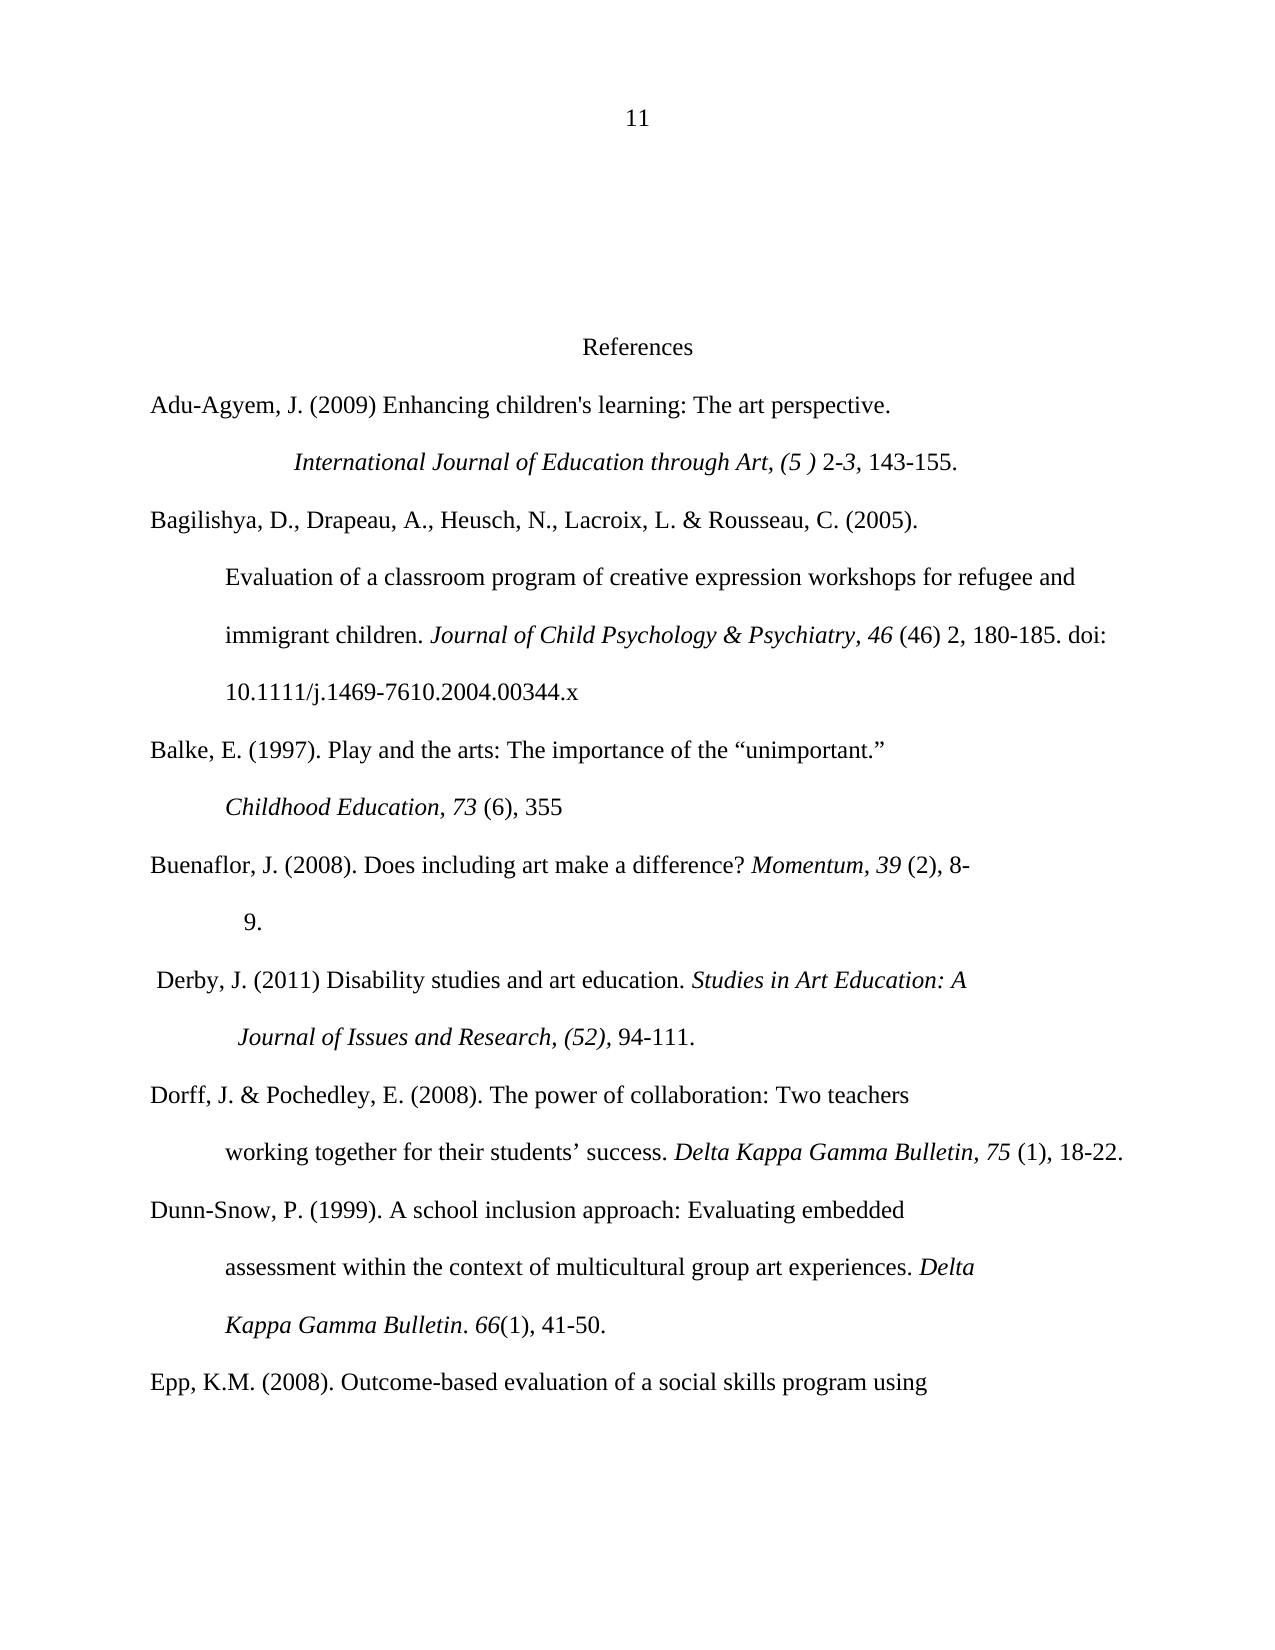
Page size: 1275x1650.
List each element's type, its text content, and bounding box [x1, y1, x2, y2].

text Balke, E. (1997). Play and the arts: The importance of the “unimportant.” [150, 735, 1125, 763]
text Dorff, J. & Pochedley, E. (2008). The power of collaboration: Two teachers [150, 1080, 1125, 1108]
text Derby, J. (2011) Disability studies and art education. Studies in Art Education: A [150, 965, 1125, 993]
text References [150, 332, 1125, 361]
list Childhood Education, 73 (6), 355 [187, 792, 1125, 821]
list International Journal of Education through Art, (5 ) 2-3, 143-155. [225, 447, 1125, 476]
text Dunn-Snow, P. (1999). A school inclusion approach: Evaluating embedded [150, 1195, 1125, 1223]
text Kappa Gamma Bulletin. 66(1), 41-50. [150, 1310, 1125, 1338]
list assessment within the context of multicultural group art experiences. Delta [187, 1252, 1125, 1281]
text Epp, K.M. (2008). Outcome-based evaluation of a social skills program using [150, 1367, 1125, 1396]
text Buenaflor, J. (2008). Does including art make a difference? Momentum, 39 (2), 8- [150, 850, 1125, 878]
list Evaluation of a classroom program of creative expression workshops for refugee and immigrant children. Journal of Child Psychology & Psychiatry, 46 (46) 2, 180-185. doi: 10.1111/j.1469-7610.2004.00344.x [225, 562, 1125, 706]
text Bagilishya, D., Drapeau, A., Heusch, N., Lacroix, L. & Rousseau, C. (2005). [150, 505, 1125, 533]
list 9. [225, 907, 1125, 936]
text Adu-Agyem, J. (2009) Enhancing children's learning: The art perspective. [150, 390, 1125, 418]
text Journal of Issues and Research, (52), 94-111. [150, 1022, 1125, 1051]
list working together for their students’ success. Delta Kappa Gamma Bulletin, 75 (1), 18-22. [225, 1137, 1125, 1166]
